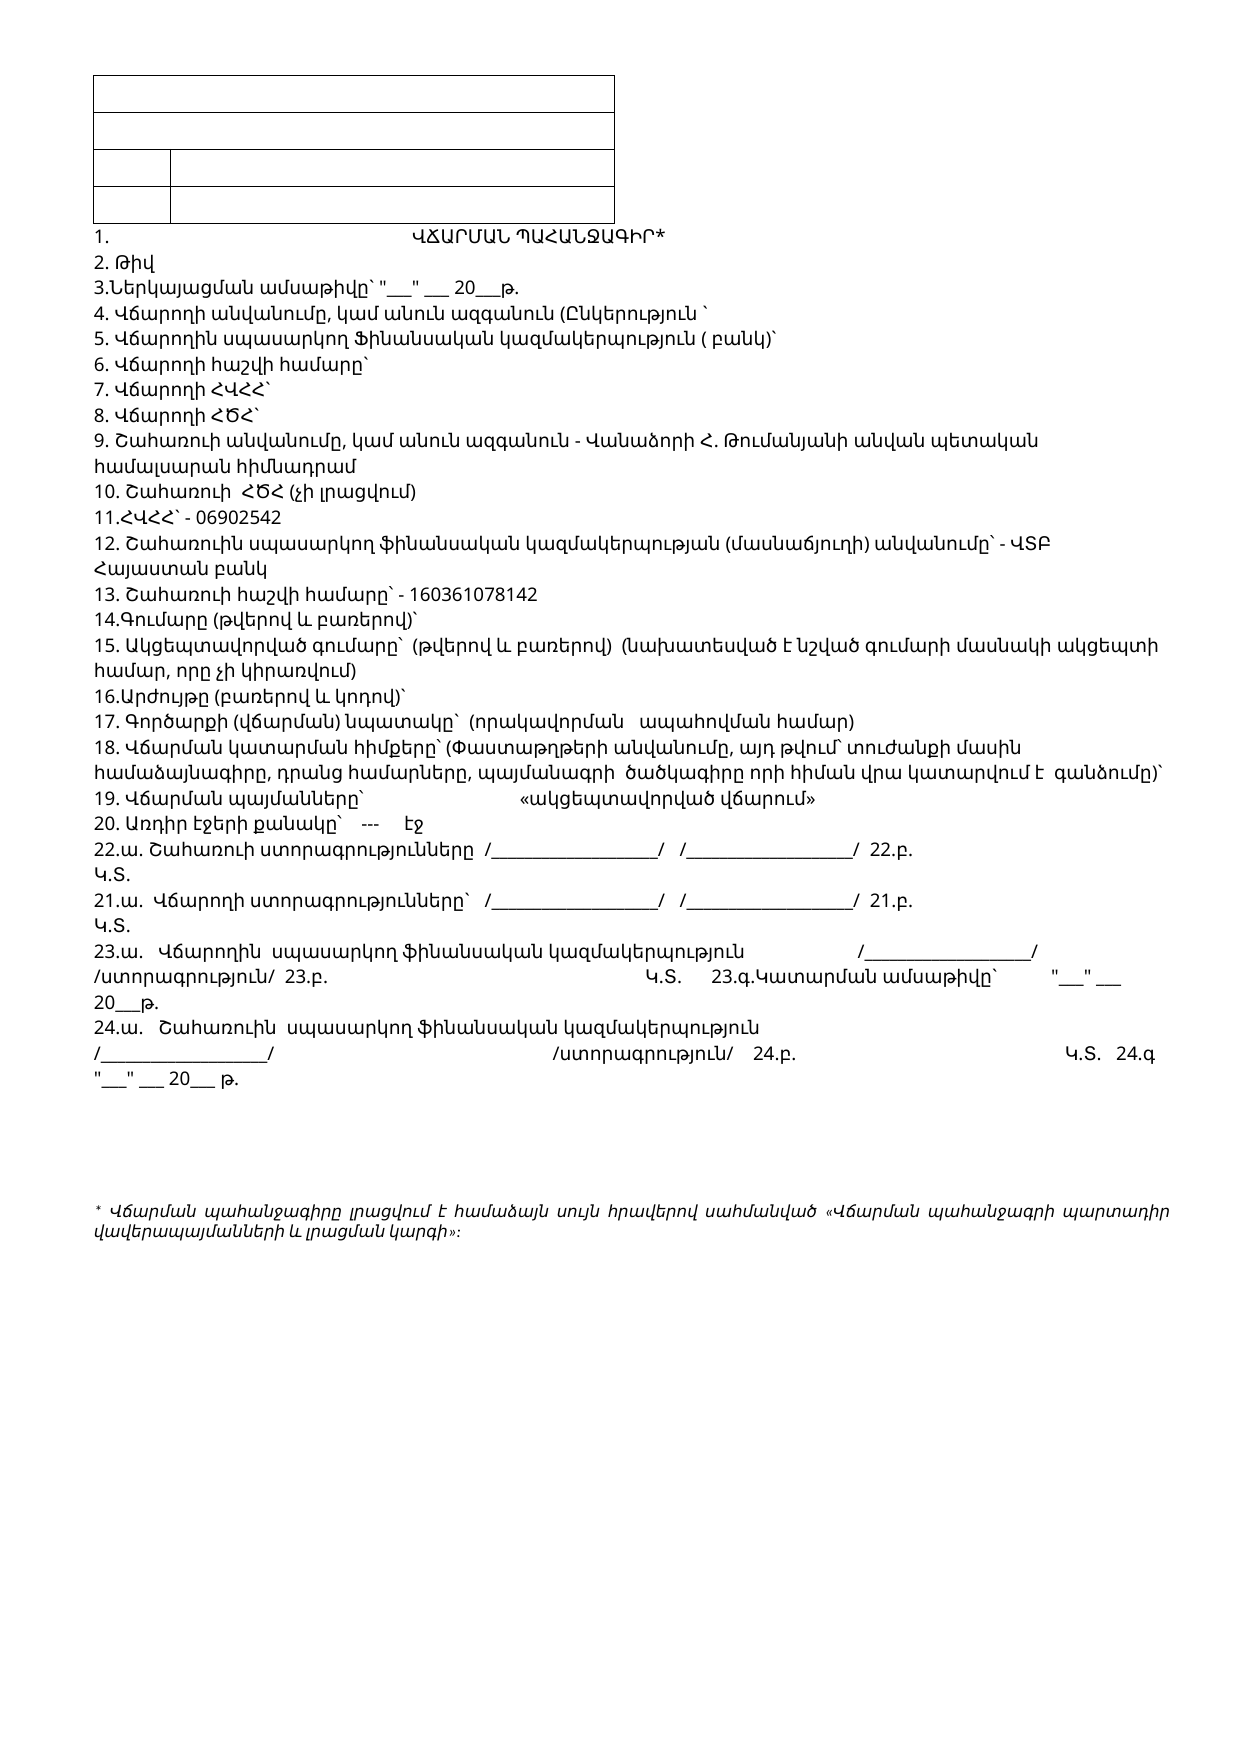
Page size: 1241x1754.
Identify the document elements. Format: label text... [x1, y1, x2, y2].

text * Վճարման պահանջագիրը լրացվում է համաձայն սույն հրավերով սահմանված «Վճարման պահանջագրի պարտադիր վավերապայմանների և լրացման կարգի»: [94, 1201, 1171, 1242]
